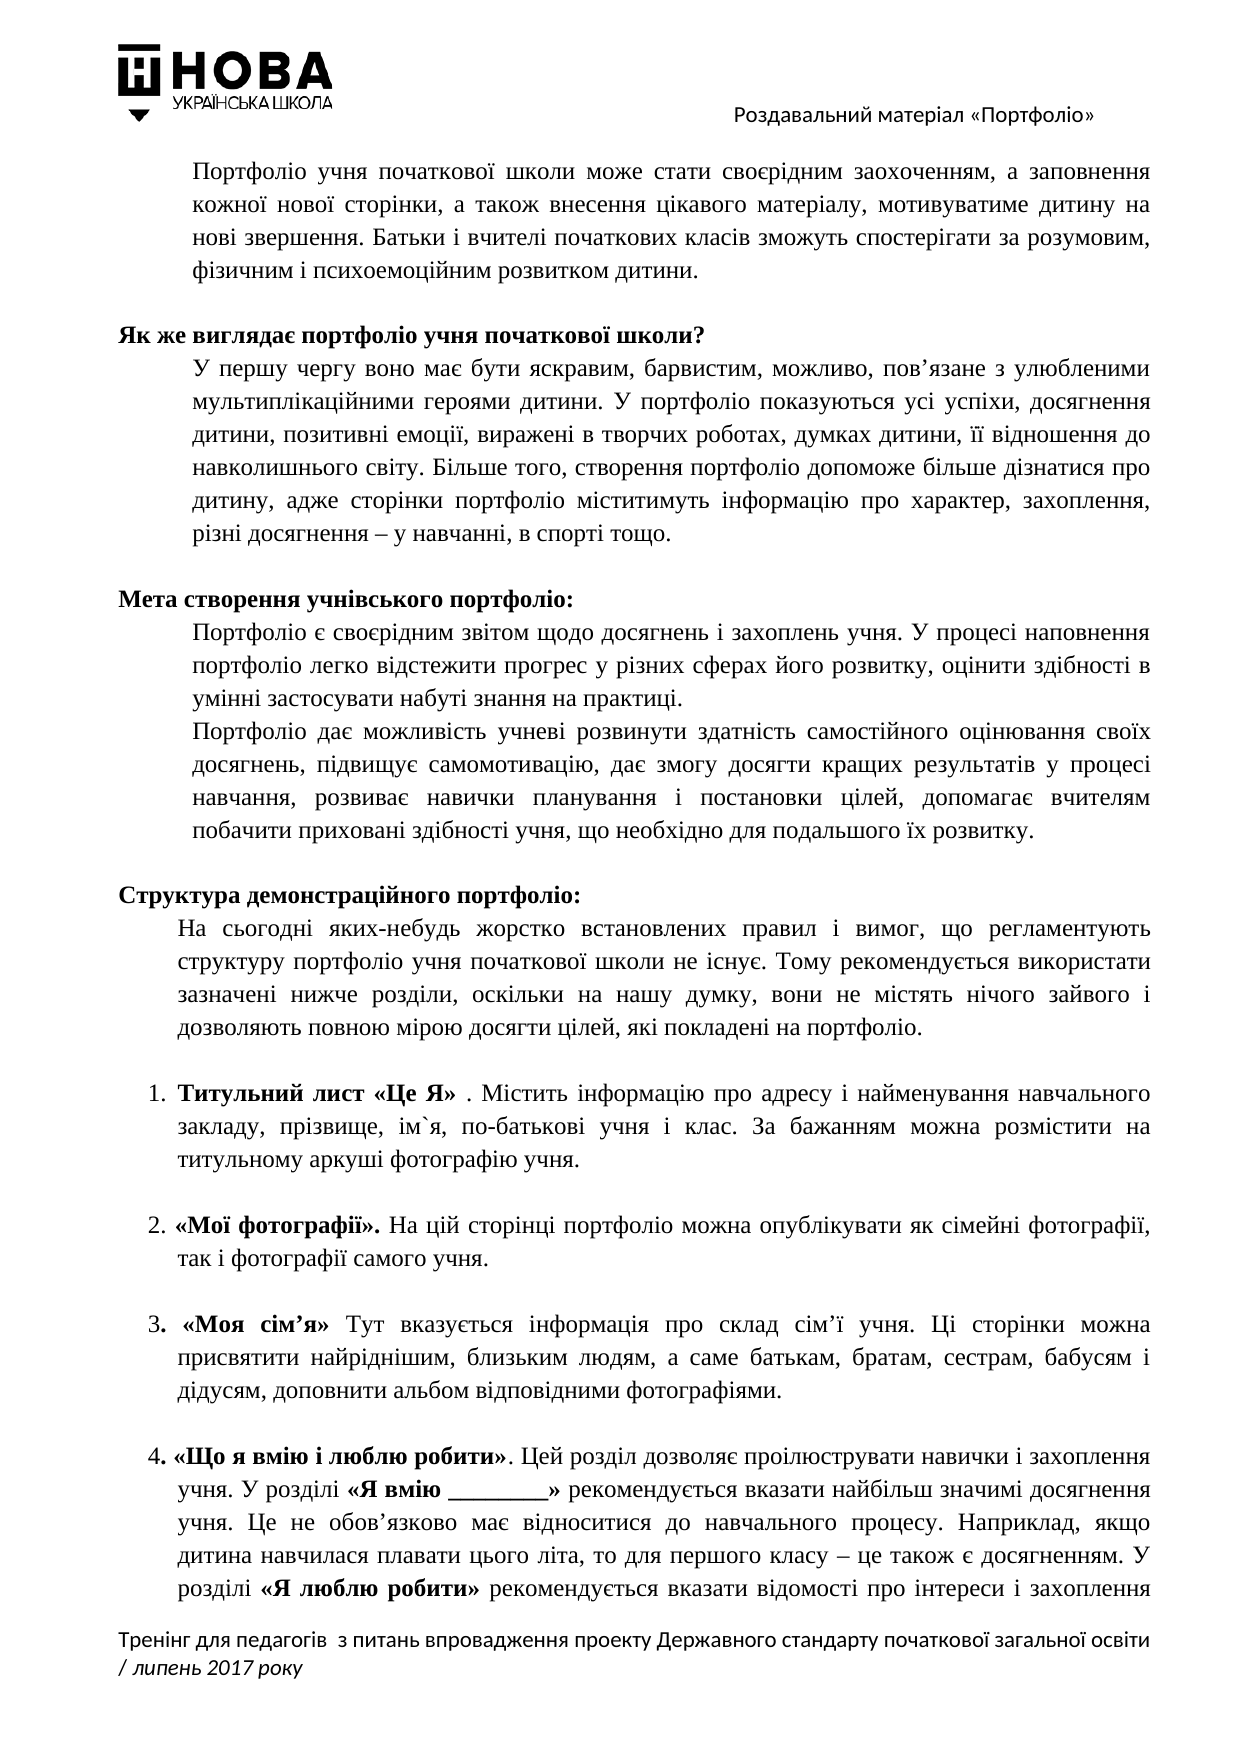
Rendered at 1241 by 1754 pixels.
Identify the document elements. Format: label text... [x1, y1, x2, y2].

text Структура демонстраційного портфоліо: [118, 880, 1152, 909]
text 3. «Моя сім’я» Тут вказується інформація про склад сім’ї учня. Ці сторінки можна присвятити найріднішим, близьким людям, а саме батькам, братам, сестрам, бабусям і дідусям, доповнити альбом відповідними фотографіями. [148, 1309, 1152, 1404]
text Портфоліо учня початкової школи може стати своєрідним заохоченням, а заповнення кожної нової сторінки, а також внесення цікавого матеріалу, мотивуватиме дитину на нові звершення. Батьки і вчителі початкових класів зможуть спостерігати за розумовим, фізичним і психоемоційним розвитком дитини. [148, 156, 1152, 284]
list Титульний лист «Це Я» . Містить інформацію про адресу і найменування навчального закладу, прізвище, ім`я, по-батькові учня і клас. За бажанням можна розмістити на титульному аркуші фотографію учня. [148, 1078, 1152, 1173]
text Мета створення учнівського портфоліо: [118, 584, 1152, 612]
text Як же виглядає портфоліо учня початкової школи? [118, 320, 1152, 349]
text Портфоліо є своєрідним звітом щодо досягнень і захоплень учня. У процесі наповнення портфоліо легко відстежити прогрес у різних сферах його розвитку, оцінити здібності в умінні застосувати набуті знання на практиці. [148, 617, 1152, 711]
picture [118, 44, 333, 122]
text На сьогодні яких-небудь жорстко встановлених правил і вимог, що регламентують структуру портфоліо учня початкової школи не існує. Тому рекомендується використати зазначені нижче розділи, оскільки на нашу думку, вони не містять нічого зайвого і дозволяють повною мірою досягти цілей, які покладені на портфоліо. [177, 913, 1152, 1041]
text У першу чергу воно має бути яскравим, барвистим, можливо, пов’язане з улюбленими мультиплікаційними героями дитини. У портфоліо показуються усі успіхи, досягнення дитини, позитивні емоції, виражені в творчих роботах, думках дитини, її відношення до навколишнього світу. Більше того, створення портфоліо допоможе більше дізнатися про дитину, адже сторінки портфоліо міститимуть інформацію про характер, захоплення, різні досягнення – у навчанні, в спорті тощо. [148, 353, 1152, 547]
text Портфоліо дає можливість учневі розвинути здатність самостійного оцінювання своїх досягнень, підвищує самомотивацію, дає змогу досягти кращих результатів у процесі навчання, розвиває навички планування і постановки цілей, допомагає вчителям побачити приховані здібності учня, що необхідно для подальшого їх розвитку. [148, 716, 1152, 843]
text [148, 1441, 1152, 1602]
text 2. «Мої фотографії». На цій сторінці портфоліо можна опублікувати як сімейні фотографії, так і фотографії самого учня. [148, 1210, 1152, 1272]
